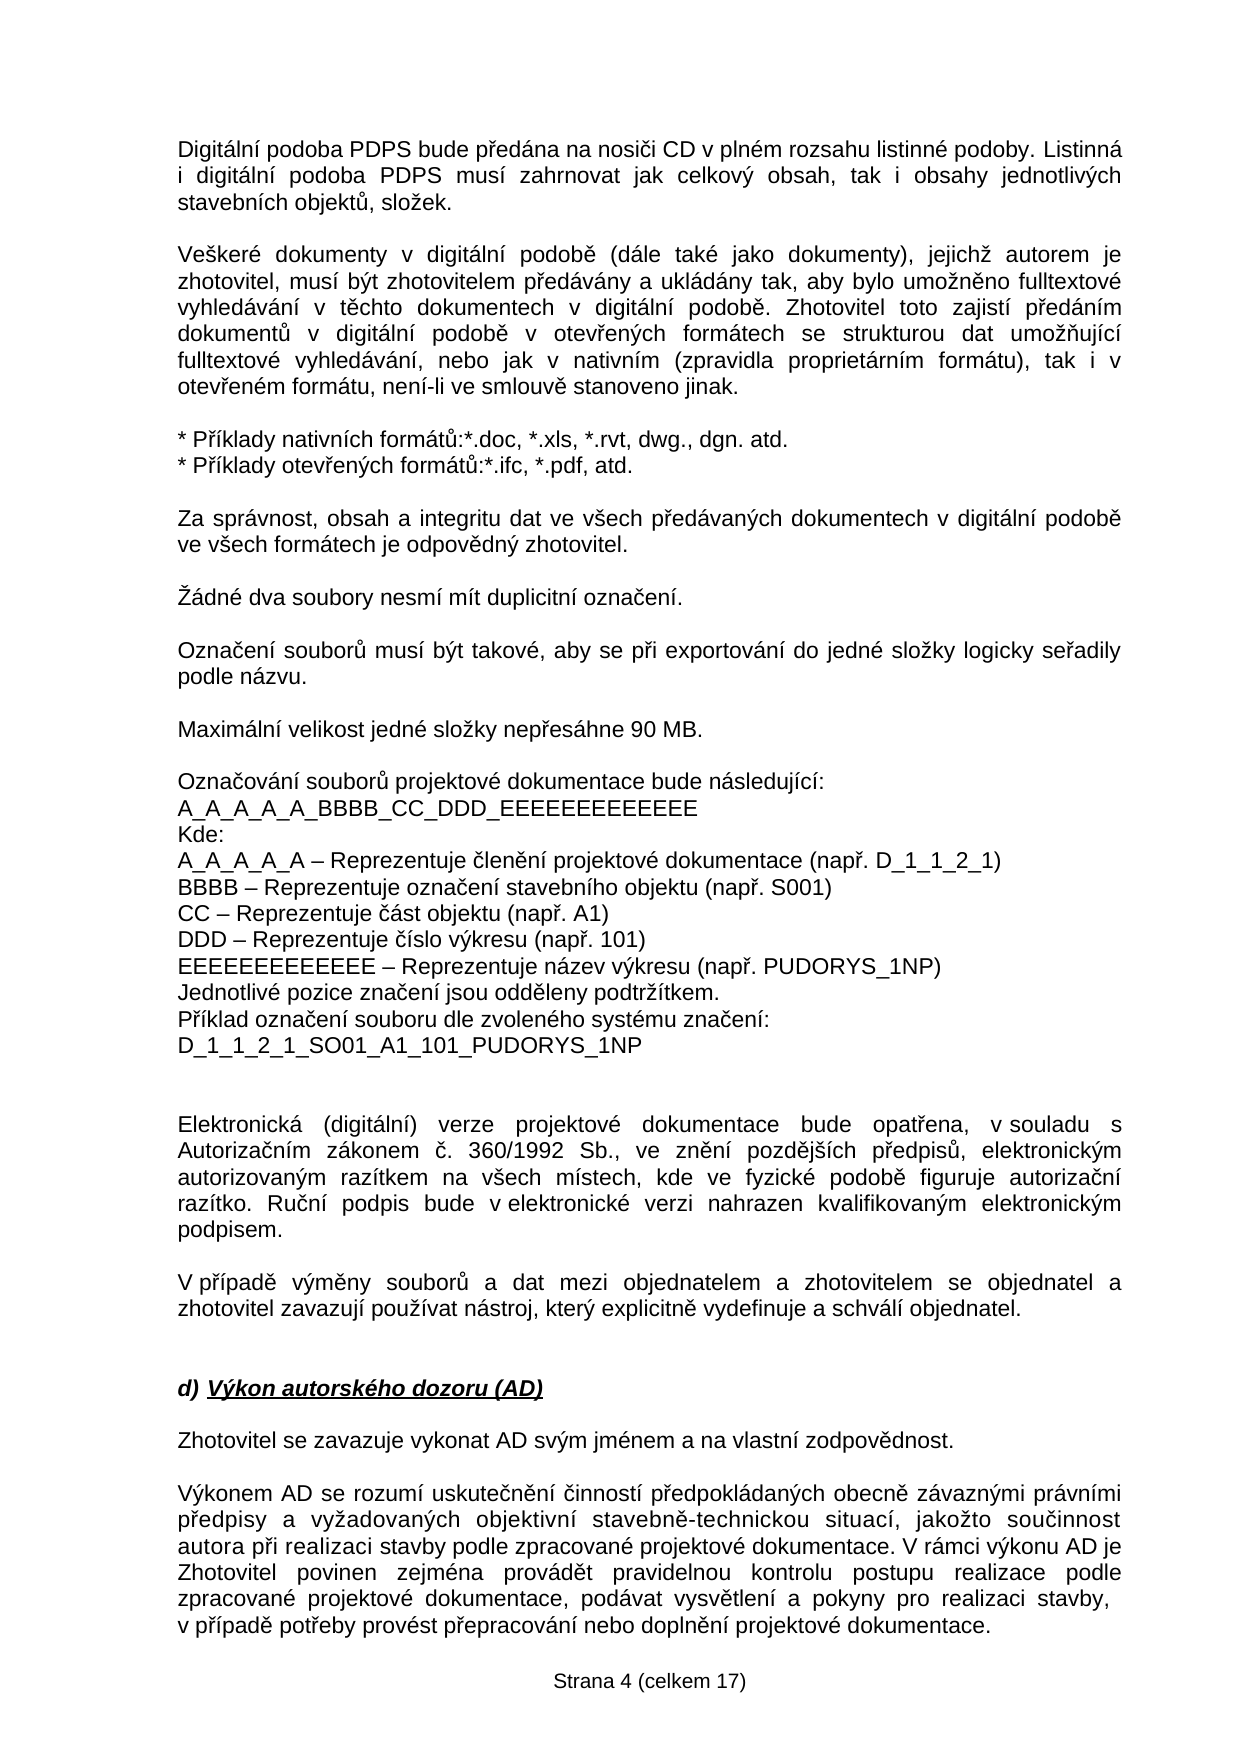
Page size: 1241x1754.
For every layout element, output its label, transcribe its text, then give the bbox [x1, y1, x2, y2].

text Příklad označení souboru dle zvoleného systému značení: [177, 1006, 1122, 1032]
text Elektronická (digitální) verze projektové dokumentace bude opatřena, v souladu s Autorizačním zákonem č. 360/1992 Sb., ve znění pozdějších předpisů, elektronickým autorizovaným razítkem na všech místech, kde ve fyzické podobě figuruje autorizační razítko. Ruční podpis bude v elektronické verzi nahrazen kvalifikovaným elektronickým podpisem. [177, 1111, 1122, 1243]
text CC – Reprezentuje část objektu (např. A1) [177, 900, 1122, 926]
text A_A_A_A_A – Reprezentuje členění projektové dokumentace (např. D_1_1_2_1) [177, 847, 1122, 874]
list Výkon autorského dozoru (AD) [177, 1374, 1122, 1401]
text V případě výměny souborů a dat mezi objednatelem a zhotovitelem se objednatel a zhotovitel zavazují používat nástroj, který explicitně vydefinuje a schválí objednatel. [177, 1269, 1122, 1322]
text DDD – Reprezentuje číslo výkresu (např. 101) [177, 926, 1122, 953]
text Veškeré dokumenty v digitální podobě (dále také jako dokumenty), jejichž autorem je zhotovitel, musí být zhotovitelem předávány a ukládány tak, aby bylo umožněno fulltextové vyhledávání v těchto dokumentech v digitální podobě. Zhotovitel toto zajistí předáním dokumentů v digitální podobě v otevřených formátech se strukturou dat umožňující fulltextové vyhledávání, nebo jak v nativním (zpravidla proprietárním formátu), tak i v otevřeném formátu, není-li ve smlouvě stanoveno jinak. [177, 241, 1122, 399]
text * Příklady nativních formátů:*.doc, *.xls, *.rvt, dwg., dgn. atd. [177, 426, 1122, 452]
text Digitální podoba PDPS bude předána na nosiči CD v plném rozsahu listinné podoby. Listinná i digitální podoba PDPS musí zahrnovat jak celkový obsah, tak i obsahy jednotlivých stavebních objektů, složek. [177, 136, 1122, 215]
text A_A_A_A_A_BBBB_CC_DDD_EEEEEEEEEEEEE [177, 795, 1122, 821]
text BBBB – Reprezentuje označení stavebního objektu (např. S001) [177, 874, 1122, 900]
text Zhotovitel se zavazuje vykonat AD svým jménem a na vlastní zodpovědnost. [177, 1427, 1122, 1453]
text Maximální velikost jedné složky nepřesáhne 90 MB. [177, 716, 1122, 742]
text Výkonem AD se rozumí uskutečnění činností předpokládaných obecně závaznými právními předpisy a vyžadovaných objektivní stavebně-technickou situací, jakožto součinnost autora při realizaci stavby podle zpracované projektové dokumentace. V rámci výkonu AD je Zhotovitel povinen zejména provádět pravidelnou kontrolu postupu realizace podle zpracované projektové dokumentace, podávat vysvětlení a pokyny pro realizaci stavby, v případě potřeby provést přepracování nebo doplnění projektové dokumentace. [177, 1480, 1122, 1638]
text EEEEEEEEEEEEE – Reprezentuje název výkresu (např. PUDORYS_1NP) [177, 953, 1122, 979]
text Označení souborů musí být takové, aby se při exportování do jedné složky logicky seřadily podle názvu. [177, 637, 1122, 689]
text * Příklady otevřených formátů:*.ifc, *.pdf, atd. [177, 452, 1122, 478]
text Jednotlivé pozice značení jsou odděleny podtržítkem. [177, 979, 1122, 1006]
text Označování souborů projektové dokumentace bude následující: [177, 768, 1122, 795]
text Žádné dva soubory nesmí mít duplicitní označení. [177, 584, 1122, 610]
text Za správnost, obsah a integritu dat ve všech předávaných dokumentech v digitální podobě ve všech formátech je odpovědný zhotovitel. [177, 505, 1122, 557]
text D_1_1_2_1_SO01_A1_101_PUDORYS_1NP [177, 1032, 1122, 1058]
text Kde: [177, 821, 1122, 847]
